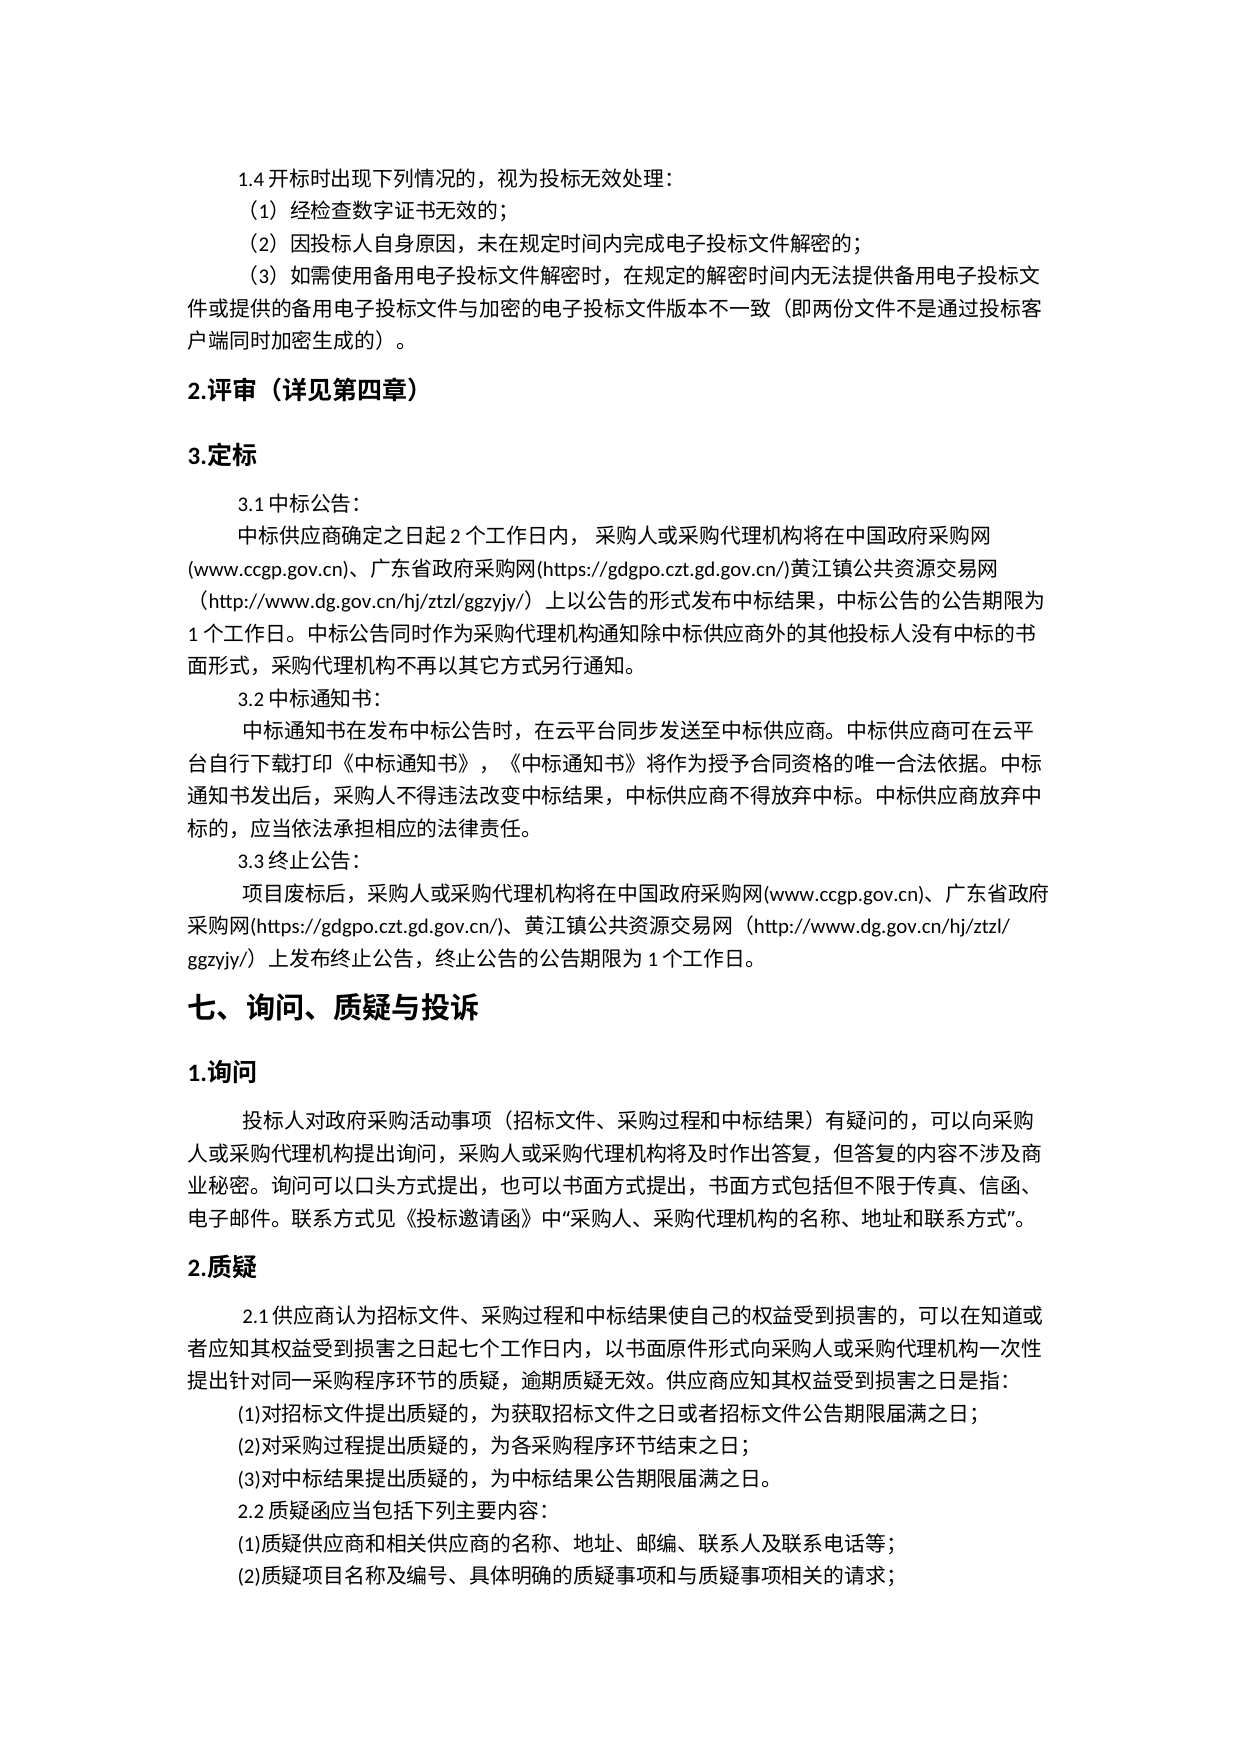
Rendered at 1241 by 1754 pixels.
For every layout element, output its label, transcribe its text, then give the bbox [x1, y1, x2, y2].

text 中标通知书在发布中标公告时，在云平台同步发送至中标供应商。中标供应商可在云平台自行下载打印《中标通知书》，《中标通知书》将作为授予合同资格的唯一合法依据。中标通知书发出后，采购人不得违法改变中标结果，中标供应商不得放弃中标。中标供应商放弃中标的，应当依法承担相应的法律责任。 [187, 714, 1053, 844]
text 3.定标 [187, 422, 1053, 487]
text 3.2中标通知书： [187, 682, 1053, 714]
text 投标人对政府采购活动事项（招标文件、采购过程和中标结果）有疑问的，可以向采购人或采购代理机构提出询问，采购人或采购代理机构将及时作出答复，但答复的内容不涉及商业秘密。询问可以口头方式提出，也可以书面方式提出，书面方式包括但不限于传真、信函、电子邮件。联系方式见《投标邀请函》中“采购人、采购代理机构的名称、地址和联系方式”。 [187, 1104, 1053, 1234]
text （2）因投标人自身原因，未在规定时间内完成电子投标文件解密的； [187, 227, 1053, 259]
text (1)对招标文件提出质疑的，为获取招标文件之日或者招标文件公告期限届满之日； [187, 1397, 1053, 1429]
text 中标供应商确定之日起2个工作日内， 采购人或采购代理机构将在中国政府采购网(www.ccgp.gov.cn)、广东省政府采购网(https://gdgpo.czt.gd.gov.cn/)黄江镇公共资源交易网（http://www.dg.gov.cn/hj/ztzl/ggzyjy/）上以公告的形式发布中标结果，中标公告的公告期限为 1 个工作日。中标公告同时作为采购代理机构通知除中标供应商外的其他投标人没有中标的书面形式，采购代理机构不再以其它方式另行通知。 [187, 519, 1053, 682]
text 项目废标后，采购人或采购代理机构将在中国政府采购网(www.ccgp.gov.cn)、广东省政府采购网(https://gdgpo.czt.gd.gov.cn/)、黄江镇公共资源交易网（http://www.dg.gov.cn/hj/ztzl/ggzyjy/）上发布终止公告，终止公告的公告期限为1个工作日。 [187, 877, 1053, 974]
text （1）经检查数字证书无效的； [187, 194, 1053, 227]
text 1.4开标时出现下列情况的，视为投标无效处理： [187, 162, 1053, 194]
text 2.评审（详见第四章） [187, 357, 1053, 422]
text 七、询问、质疑与投诉 [187, 974, 1053, 1039]
text (2)质疑项目名称及编号、具体明确的质疑事项和与质疑事项相关的请求； [187, 1559, 1053, 1592]
text 2.质疑 [187, 1234, 1053, 1299]
text 3.3终止公告： [187, 844, 1053, 877]
text （3）如需使用备用电子投标文件解密时，在规定的解密时间内无法提供备用电子投标文件或提供的备用电子投标文件与加密的电子投标文件版本不一致（即两份文件不是通过投标客户端同时加密生成的）。 [187, 259, 1053, 357]
text 1.询问 [187, 1039, 1053, 1104]
text (2)对采购过程提出质疑的，为各采购程序环节结束之日； [187, 1429, 1053, 1462]
text (1)质疑供应商和相关供应商的名称、地址、邮编、联系人及联系电话等； [187, 1527, 1053, 1559]
text (3)对中标结果提出质疑的，为中标结果公告期限届满之日。 [187, 1462, 1053, 1494]
text 2.2质疑函应当包括下列主要内容： [187, 1494, 1053, 1527]
text 2.1供应商认为招标文件、采购过程和中标结果使自己的权益受到损害的，可以在知道或者应知其权益受到损害之日起七个工作日内，以书面原件形式向采购人或采购代理机构一次性提出针对同一采购程序环节的质疑，逾期质疑无效。供应商应知其权益受到损害之日是指： [187, 1299, 1053, 1397]
text 3.1中标公告： [187, 487, 1053, 519]
